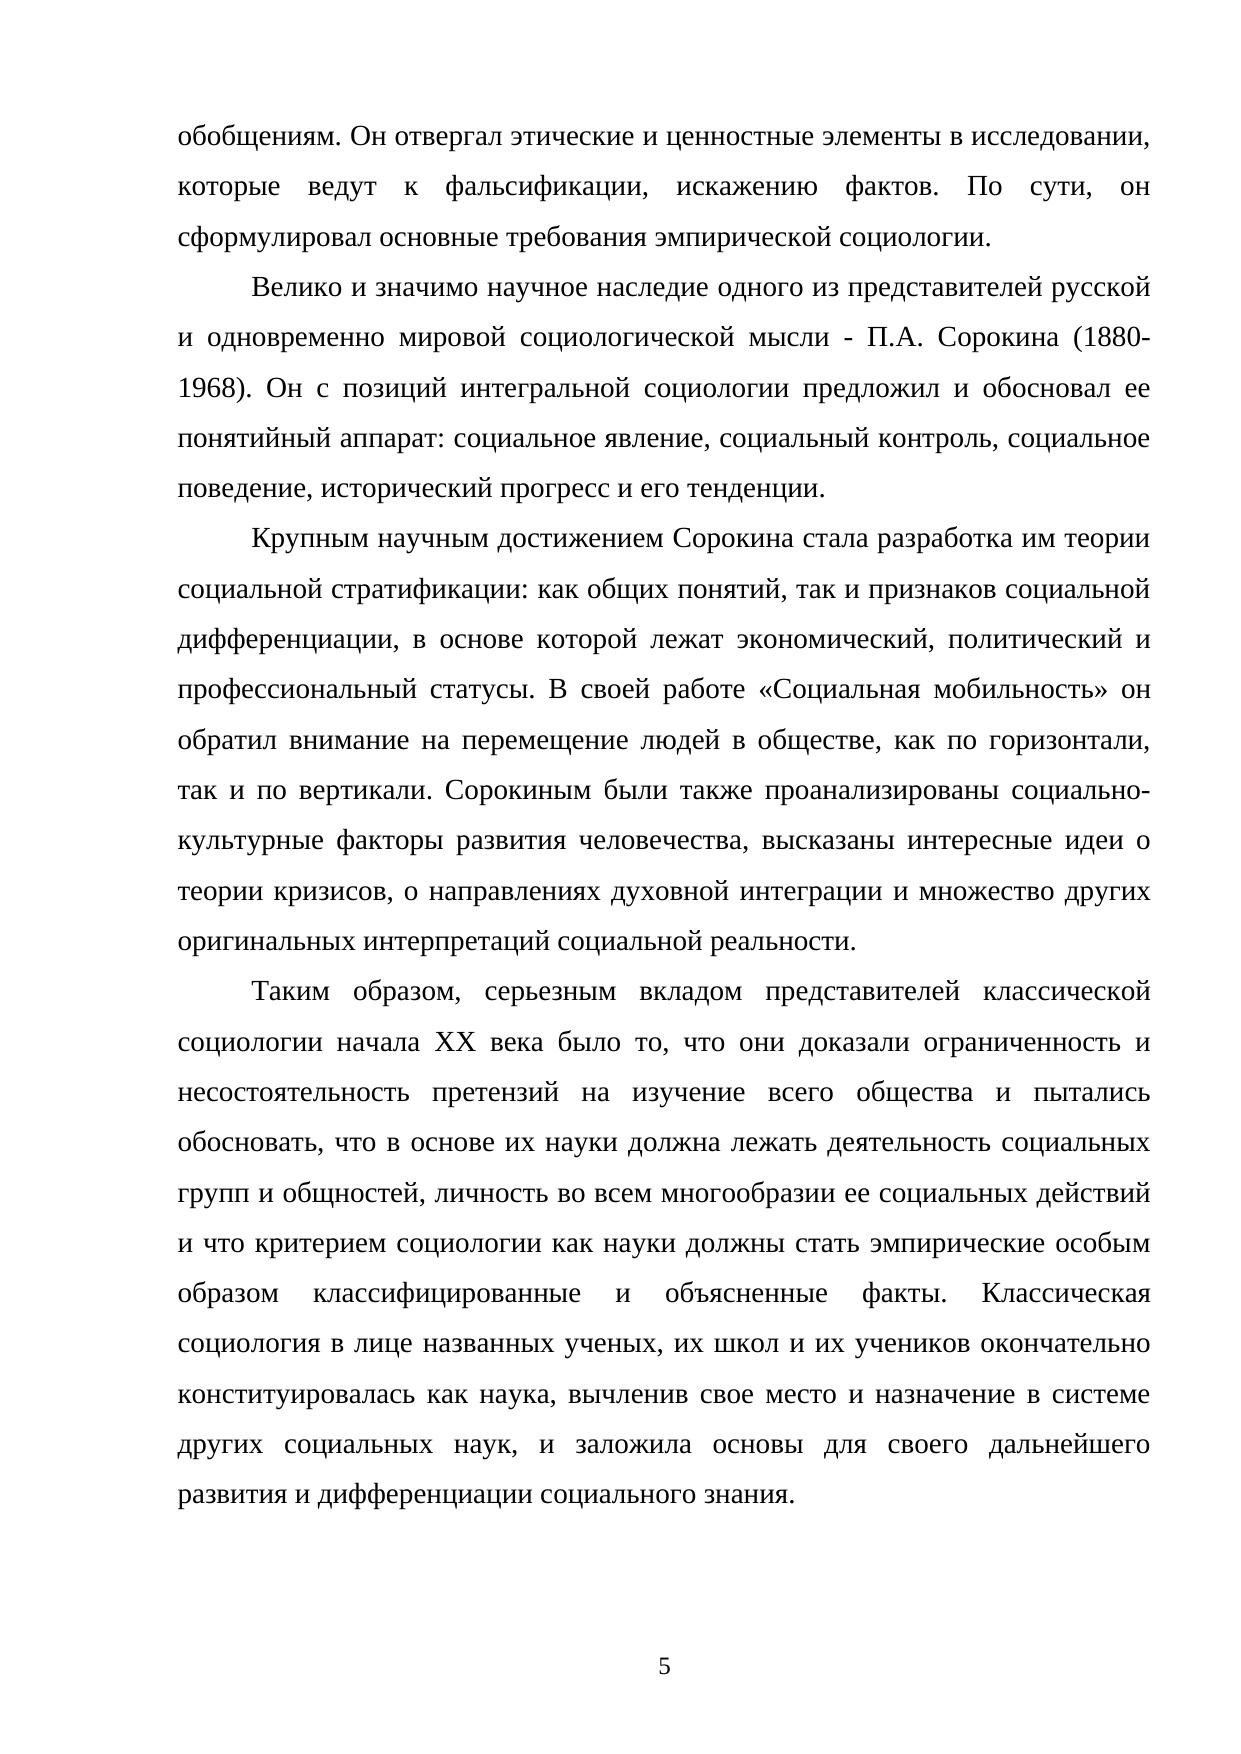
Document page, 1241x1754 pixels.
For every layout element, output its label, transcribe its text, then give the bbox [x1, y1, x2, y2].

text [177, 118, 1152, 252]
text Велико и значимо научное наследие одного из представителей русской и одновременно мировой социологической мысли - П.А. Сорокина (1880-1968). Он с позиций интегральной социологии предложил и обосновал ее понятийный аппарат: социальное явление, социальный контроль, социальное поведение, исторический прогресс и его тенденции. [177, 269, 1152, 504]
text Крупным научным достижением Сорокина стала разработка им теории социальной стратификации: как общих понятий, так и признаков социальной дифференциации, в основе которой лежат экономический, политический и профессиональный статусы. В своей работе «Социальная мобильность» он обратил внимание на перемещение людей в обществе, как по горизонтали, так и по вертикали. Сорокиным были также проанализированы социально-культурные факторы развития человечества, высказаны интересные идеи о теории кризисов, о направлениях духовной интеграции и множество других оригинальных интерпретаций социальной реальности. [177, 521, 1152, 957]
text Таким образом, серьезным вкладом представителей классической социологии начала ХХ века было то, что они доказали ограниченность и несостоятельность претензий на изучение всего общества и пытались обосновать, что в основе их науки должна лежать деятельность социальных групп и общностей, личность во всем многообразии ее социальных действий и что критерием социологии как науки должны стать эмпирические особым образом классифицированные и объясненные факты. Классическая социология в лице названных ученых, их школ и их учеников окончательно конституировалась как наука, вычленив свое место и назначение в системе других социальных наук, и заложила основы для своего дальнейшего развития и дифференциации социального знания. [177, 973, 1152, 1510]
